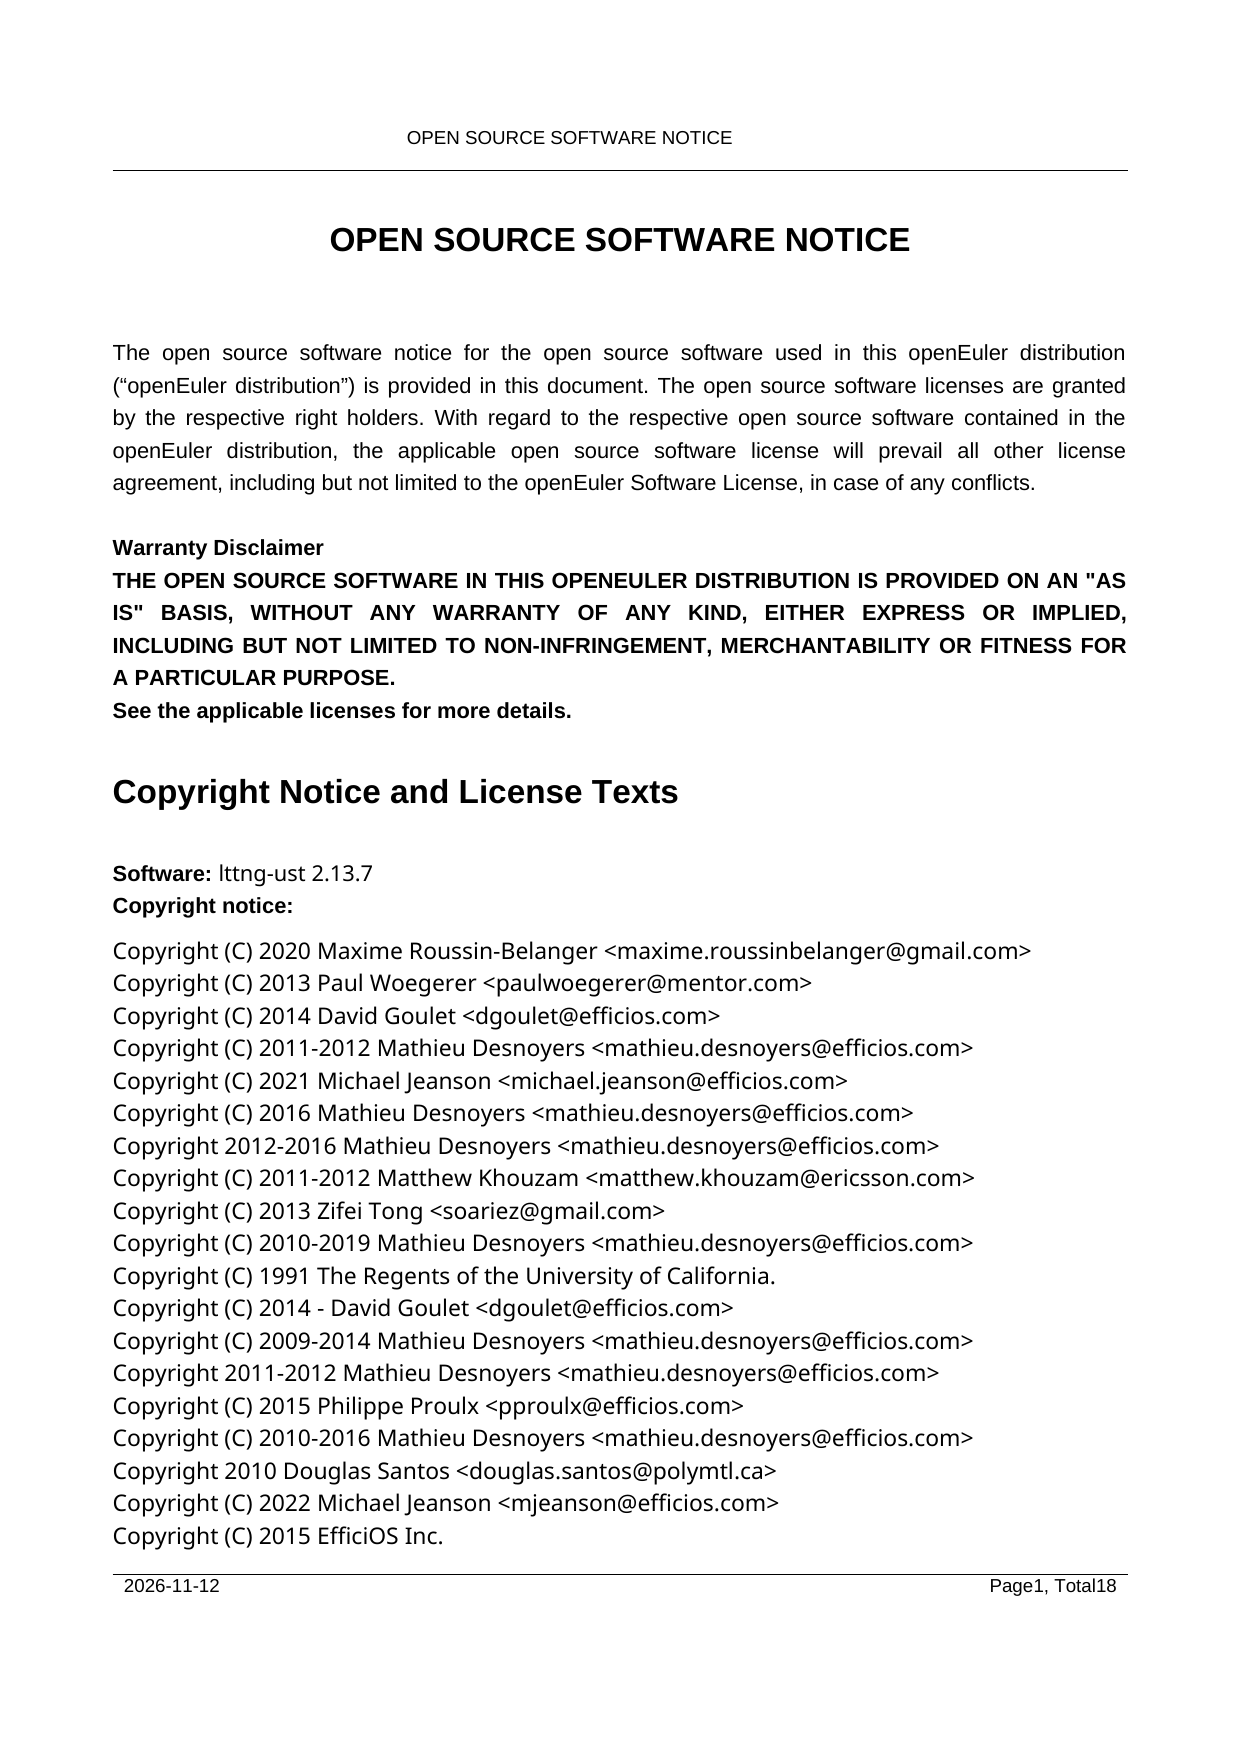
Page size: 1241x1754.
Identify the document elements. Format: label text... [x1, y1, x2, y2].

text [112, 934, 1128, 1551]
text The open source software notice for the open source software used in this openEuler distribution (“openEuler distribution”) is provided in this document. The open source software licenses are granted by the respective right holders. With regard to the respective open source software contained in the openEuler distribution, the applicable open source software license will prevail all other license agreement, including but not limited to the openEuler Software License, in case of any conflicts. [112, 336, 1128, 499]
title Software: lttng-ust 2.13.7 [112, 856, 1128, 889]
text THE OPEN SOURCE SOFTWARE IN THIS OPENEULER DISTRIBUTION IS PROVIDED ON AN "AS IS" BASIS, WITHOUT ANY WARRANTY OF ANY KIND, EITHER EXPRESS OR IMPLIED, INCLUDING BUT NOT LIMITED TO NON-INFRINGEMENT, MERCHANTABILITY OR FITNESS FOR A PARTICULAR PURPOSE. See the applicable licenses for more details. [112, 564, 1128, 726]
text OPEN SOURCE SOFTWARE NOTICE [112, 206, 1128, 271]
text Copyright notice: [112, 889, 1128, 921]
text Copyright Notice and License Texts [112, 759, 1128, 824]
text Warranty Disclaimer [112, 531, 1128, 564]
